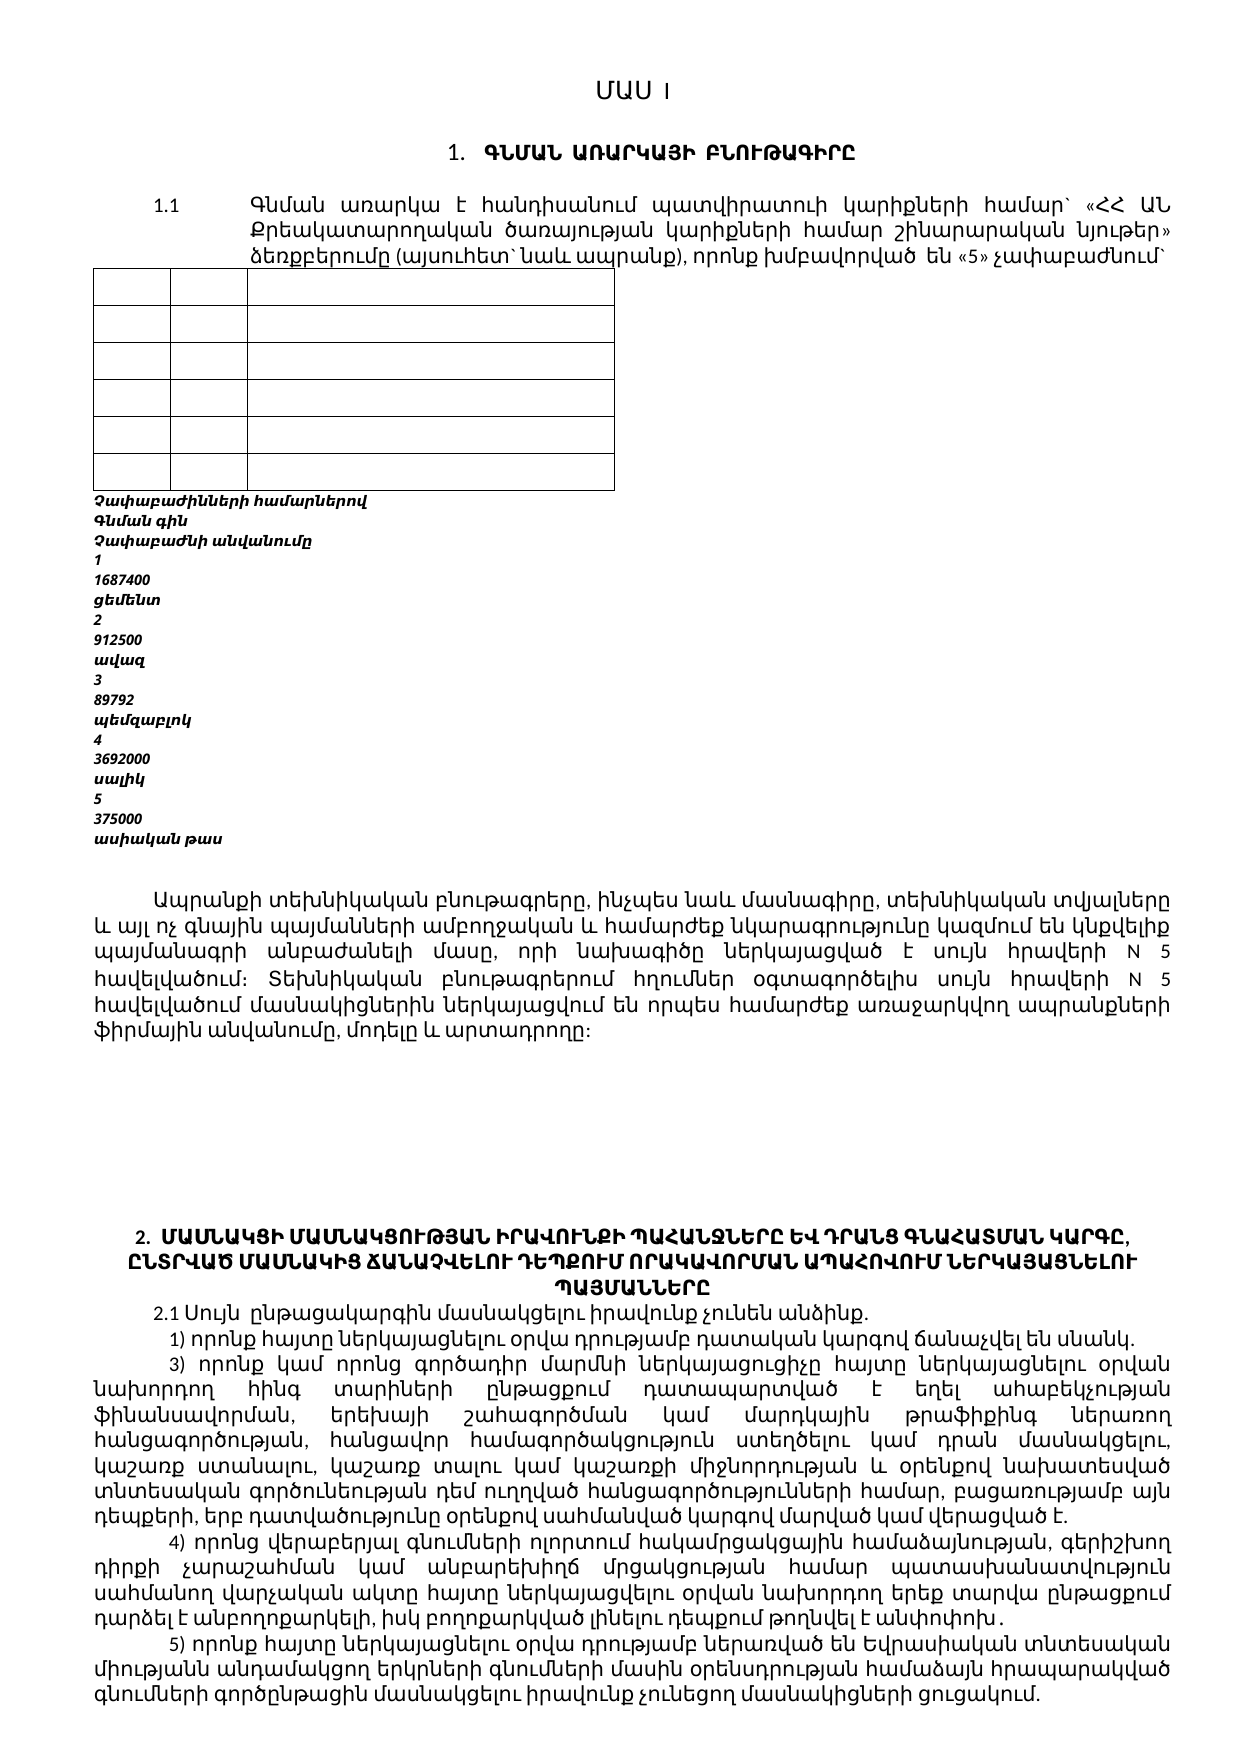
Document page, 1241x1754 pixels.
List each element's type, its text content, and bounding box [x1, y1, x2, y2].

list ԳՆՄԱՆ ԱՌԱՐԿԱՅԻ ԲՆՈՒԹԱԳԻՐԸ [131, 136, 1171, 167]
text 5) որոնք հայտը ներկայացնելու օրվա դրությամբ ներառված են Եվրասիական տնտեսական միությանն անդամակցող երկրների գնումների մասին օրենսդրության համաձայն հրապարակված գնումների գործընթացին մասնակցելու իրավունք չունեցող մասնակիցների ցուցակում. [94, 1631, 1171, 1707]
text 1) որոնք հայտը ներկայացնելու օրվա դրությամբ դատական կարգով ճանաչվել են սնանկ. [94, 1326, 1171, 1351]
subtitle Գնման առարկա է հանդիսանում պատվիրատուի կարիքների համար` «ՀՀ ԱՆ Քրեակատարողական ծառայության կարիքների համար շինարարական նյութեր» ձեռքբերումը (այսուհետ` նաև ապրանք), որոնք խմբավորված են «5» չափաբաժնում` [153, 192, 1171, 268]
text 3) որոնք կամ որոնց գործադիր մարմնի ներկայացուցիչը հայտը ներկայացնելու օրվան նախորդող հինգ տարիների ընթացքում դատապարտված է եղել ահաբեկչության ֆինանսավորման, երեխայի շահագործման կամ մարդկային թրաֆիքինգ ներառող հանցագործության, հանցավոր համագործակցություն ստեղծելու կամ դրան մասնակցելու, կաշառք ստանալու, կաշառք տալու կամ կաշառքի միջնորդության և օրենքով նախատեսված տնտեսական գործունեության դեմ ուղղված հանցագործությունների համար, բացառությամբ այն դեպքերի, երբ դատվածությունը օրենքով սահմանված կարգով մարված կամ վերացված է. [94, 1351, 1171, 1529]
text ՄԱՍ I [94, 75, 1171, 106]
text 4) որոնց վերաբերյալ գնումների ոլորտում հակամրցակցային համաձայնության, գերիշխող դիրքի չարաշահման կամ անբարեխիղճ մրցակցության համար պատասխանատվություն սահմանող վարչական ակտը հայտը ներկայացվելու օրվան նախորդող երեք տարվա ընթացքում դարձել է անբողոքարկելի, իսկ բողոքարկված լինելու դեպքում թողնվել է անփոփոխ․ [94, 1529, 1171, 1631]
text 2. ՄԱՍՆԱԿՑԻ ՄԱՍՆԱԿՑՈՒԹՅԱՆ ԻՐԱՎՈՒՆՔԻ ՊԱՀԱՆՋՆԵՐԸ ԵՎ ԴՐԱՆՑ ԳՆԱՀԱՏՄԱՆ ԿԱՐԳԸ, ԸՆՏՐՎԱԾ ՄԱՍՆԱԿԻՑ ՃԱՆԱՉՎԵԼՈՒ ԴԵՊՔՈՒՄ ՈՐԱԿԱՎՈՐՄԱՆ ԱՊԱՀՈՎՈՒՄ ՆԵՐԿԱՅԱՑՆԵԼՈՒ ՊԱՅՄԱՆՆԵՐԸ [94, 1224, 1171, 1300]
text Ապրանքի տեխնիկական բնութագրերը, ինչպես նաև մասնագիրը, տեխնիկական տվյալները և այլ ոչ գնային պայմանների ամբողջական և համարժեք նկարագրությունը կազմում են կնքվելիք պայմանագրի անբաժանելի մասը, որի նախագիծը ներկայացված է սույն հրավերի N 5 հավելվածում։ Տեխնիկական բնութագրերում հղումներ օգտագործելիս սույն հրավերի N 5 հավելվածում մասնակիցներին ներկայացվում են որպես համարժեք առաջարկվող ապրանքների ֆիրմային անվանումը, մոդելը և արտադրողը: [94, 888, 1171, 1043]
text 2.1 Սույն ընթացակարգին մասնակցելու իրավունք չունեն անձինք. [94, 1300, 1171, 1326]
